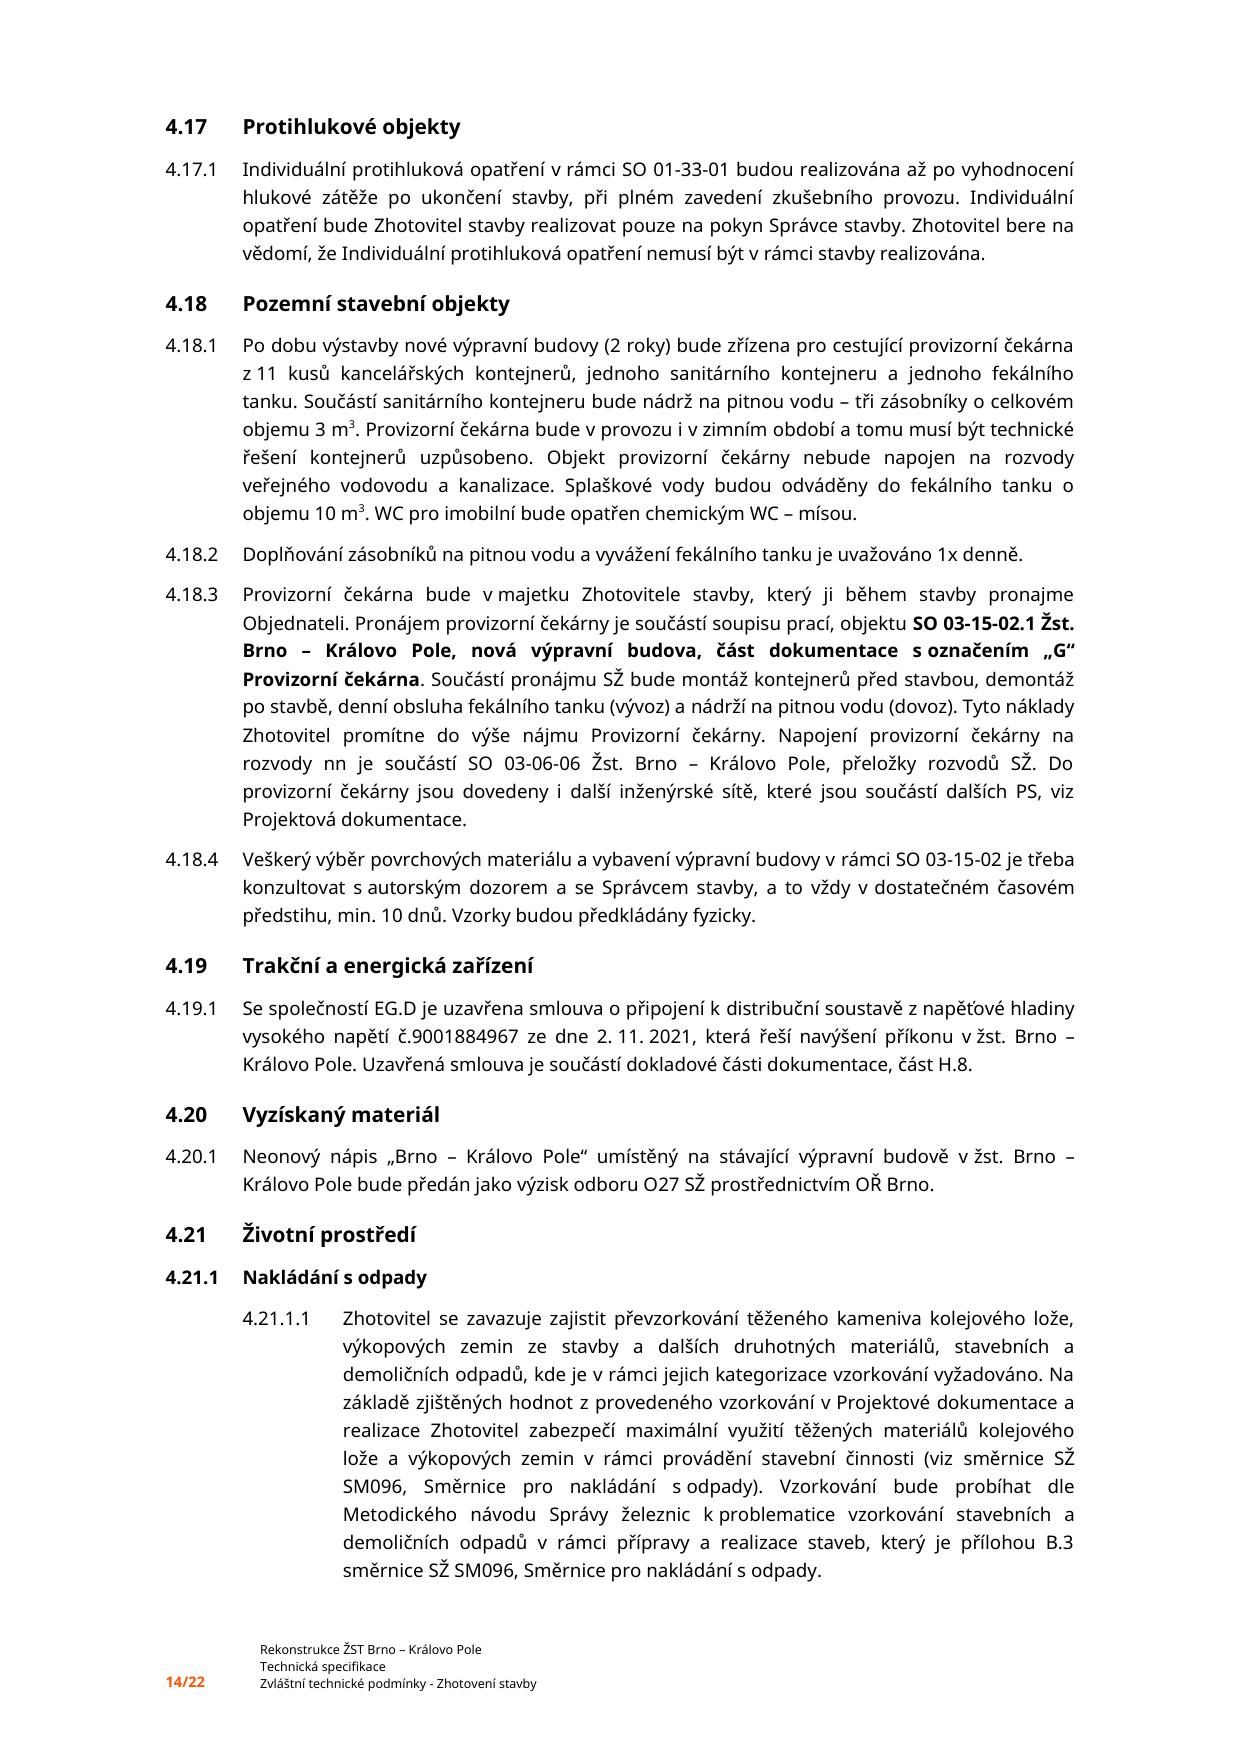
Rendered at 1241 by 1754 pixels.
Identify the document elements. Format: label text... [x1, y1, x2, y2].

text Veškerý výběr povrchových materiálu a vybavení výpravní budovy v rámci SO 03-15-02 je třeba konzultovat s autorským dozorem a se Správcem stavby, a to vždy v dostatečném časovém předstihu, min. 10 dnů. Vzorky budou předkládány fyzicky. [165, 846, 1075, 928]
text Se společností EG.D je uzavřena smlouva o připojení k distribuční soustavě z napěťové hladiny vysokého napětí č.9001884967 ze dne 2. 11. 2021, která řeší navýšení příkonu v žst. Brno – Královo Pole. Uzavřená smlouva je součástí dokladové části dokumentace, část H.8. [165, 995, 1075, 1077]
list Individuální protihluková opatření v rámci SO 01-33-01 budou realizována až po vyhodnocení hlukové zátěže po ukončení stavby, při plném zavedení zkušebního provozu. Individuální opatření bude Zhotovitel stavby realizovat pouze na pokyn Správce stavby. Zhotovitel bere na vědomí, že Individuální protihluková opatření nemusí být v rámci stavby realizována. [165, 156, 1075, 266]
text Po dobu výstavby nové výpravní budovy (2 roky) bude zřízena pro cestující provizorní čekárna z 11 kusů kancelářských kontejnerů, jednoho sanitárního kontejneru a jednoho fekálního tanku. Součástí sanitárního kontejneru bude nádrž na pitnou vodu – tři zásobníky o celkovém objemu 3 m3. Provizorní čekárna bude v provozu i v zimním období a tomu musí být technické řešení kontejnerů uzpůsobeno. Objekt provizorní čekárny nebude napojen na rozvody veřejného vodovodu a kanalizace. Splaškové vody budou odváděny do fekálního tanku o objemu 10 m3. WC pro imobilní bude opatřen chemickým WC – mísou. [165, 333, 1075, 526]
text Zhotovitel se zavazuje zajistit převzorkování těženého kameniva kolejového lože, výkopových zemin ze stavby a dalších druhotných materiálů, stavebních a demoličních odpadů, kde je v rámci jejich kategorizace vzorkování vyžadováno. Na základě zjištěných hodnot z provedeného vzorkování v Projektové dokumentace a realizace Zhotovitel zabezpečí maximální využití těžených materiálů kolejového lože a výkopových zemin v rámci provádění stavební činnosti (viz směrnice SŽ SM096, Směrnice pro nakládání s odpady). Vzorkování bude probíhat dle Metodického návodu Správy železnic k problematice vzorkování stavebních a demoličních odpadů v rámci přípravy a realizace staveb, který je přílohou B.3 směrnice SŽ SM096, Směrnice pro nakládání s odpady. [242, 1305, 1075, 1583]
text Životní prostředí [165, 1221, 1075, 1249]
text Provizorní čekárna bude v majetku Zhotovitele stavby, který ji během stavby pronajme Objednateli. Pronájem provizorní čekárny je součástí soupisu prací, objektu SO 03-15-02.1 Žst. Brno – Královo Pole, nová výpravní budova, část dokumentace s označením „G“ Provizorní čekárna. Součástí pronájmu SŽ bude montáž kontejnerů před stavbou, demontáž po stavbě, denní obsluha fekálního tanku (vývoz) a nádrží na pitnou vodu (dovoz). Tyto náklady Zhotovitel promítne do výše nájmu Provizorní čekárny. Napojení provizorní čekárny na rozvody nn je součástí SO 03-06-06 Žst. Brno – Královo Pole, přeložky rozvodů SŽ. Do provizorní čekárny jsou dovedeny i další inženýrské sítě, které jsou součástí dalších PS, viz Projektová dokumentace. [165, 582, 1075, 831]
text Vyzískaný materiál [165, 1100, 1075, 1128]
text Protihlukové objekty [165, 112, 1075, 141]
text Pozemní stavební objekty [165, 289, 1075, 317]
text Nakládání s odpady [165, 1264, 1075, 1290]
text Neonový nápis „Brno – Královo Pole“ umístěný na stávající výpravní budově v žst. Brno – Královo Pole bude předán jako výzisk odboru O27 SŽ prostřednictvím OŘ Brno. [165, 1144, 1075, 1197]
text Trakční a energická zařízení [165, 951, 1075, 980]
text Doplňování zásobníků na pitnou vodu a vyvážení fekálního tanku je uvažováno 1x denně. [165, 541, 1075, 567]
